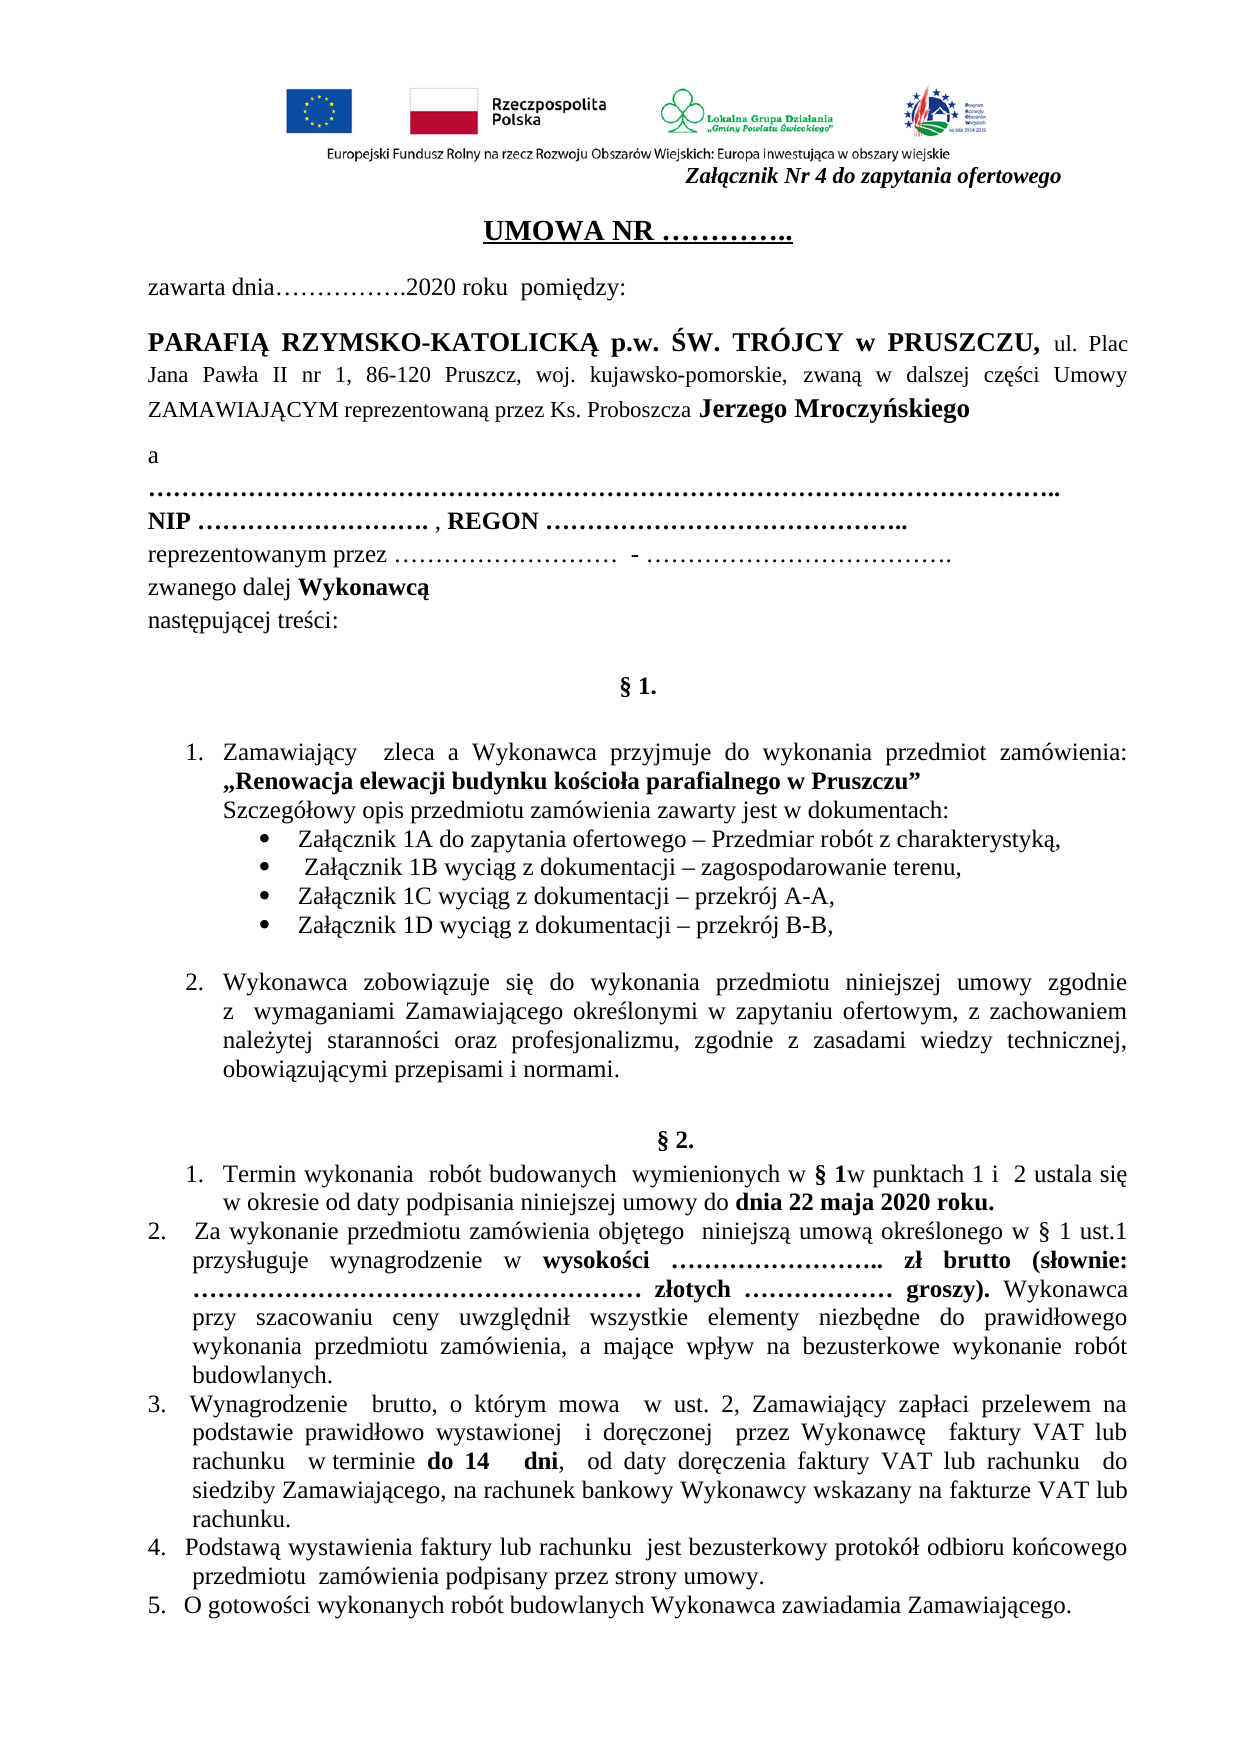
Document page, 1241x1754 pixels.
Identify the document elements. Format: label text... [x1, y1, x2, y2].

list Podstawą wystawienia faktury lub rachunku jest bezusterkowy protokół odbioru końcowego przedmiotu zamówienia podpisany przez strony umowy. [148, 1532, 1128, 1590]
text zwanego dalej Wykonawcą [148, 572, 1128, 601]
picture [269, 73, 1007, 162]
list Za wykonanie przedmiotu zamówienia objętego niniejszą umową określonego w § 1 ust.1 przysługuje wynagrodzenie w wysokości …………………….. zł brutto (słownie: ……………………………………………… złotych ……………… groszy). Wykonawca przy szacowaniu ceny uwzględnił wszystkie elementy niezbędne do prawidłowego wykonania przedmiotu zamówienia, a mające wpływ na bezusterkowe wykonanie robót budowlanych. [148, 1216, 1128, 1389]
list Termin wykonania robót budowanych wymienionych w § 1w punktach 1 i 2 ustala się w okresie od daty podpisania niniejszej umowy do dnia 22 maja 2020 roku. [185, 1159, 1128, 1216]
list Wynagrodzenie brutto, o którym mowa w ust. 2, Zamawiający zapłaci przelewem na podstawie prawidłowo wystawionej i doręczonej przez Wykonawcę faktury VAT lub rachunku w terminie do 14 dni, od daty doręczenia faktury VAT lub rachunku do siedziby Zamawiającego, na rachunek bankowy Wykonawcy wskazany na fakturze VAT lub rachunku. [148, 1389, 1128, 1532]
text reprezentowanym przez ……………………… - ………………………………. [148, 539, 1128, 568]
list § 2. [223, 1126, 1128, 1154]
text NIP ………………………. , REGON …………………………………….. [148, 506, 1128, 535]
list Załącznik 1B wyciąg z dokumentacji – zagospodarowanie terenu, [260, 852, 1128, 881]
list Załącznik 1D wyciąg z dokumentacji – przekrój B-B, [260, 910, 1128, 939]
list Załącznik 1A do zapytania ofertowego – Przedmiar robót z charakterystyką, [260, 824, 1128, 852]
list Szczegółowy opis przedmiotu zamówienia zawarty jest w dokumentach: [223, 795, 1128, 824]
text następującej treści: [148, 605, 1128, 634]
text a [148, 440, 1128, 469]
list Zamawiający zleca a Wykonawca przyjmuje do wykonania przedmiot zamówienia: „Renowacja elewacji budynku kościoła parafialnego w Pruszczu” [185, 737, 1128, 795]
list Wykonawca zobowiązuje się do wykonania przedmiotu niniejszej umowy zgodnie z wymaganiami Zamawiającego określonymi w zapytaniu ofertowym, z zachowaniem należytej staranności oraz profesjonalizmu, zgodnie z zasadami wiedzy technicznej, obowiązującymi przepisami i normami. [185, 967, 1128, 1082]
text zawarta dnia…………….2020 roku pomiędzy: [148, 272, 1128, 301]
text PARAFIĄ RZYMSKO-KATOLICKĄ p.w. ŚW. TRÓJCY w PRUSZCZU, ul. Plac Jana Pawła II nr 1, 86-120 Pruszcz, woj. kujawsko-pomorskie, zwaną w dalszej części Umowy ZAMAWIAJĄCYM reprezentowaną przez Ks. Proboszcza Jerzego Mroczyńskiego [148, 326, 1128, 423]
text ……………………………………………………………………………………………….. [148, 473, 1128, 502]
list O gotowości wykonanych robót budowlanych Wykonawca zawiadamia Zamawiającego. [148, 1590, 1128, 1619]
text § 1. [148, 671, 1128, 700]
text Załącznik Nr 4 do zapytania ofertowego [148, 162, 1128, 188]
list Załącznik 1C wyciąg z dokumentacji – przekrój A-A, [260, 881, 1128, 910]
text UMOWA NR ………….. [148, 213, 1128, 246]
